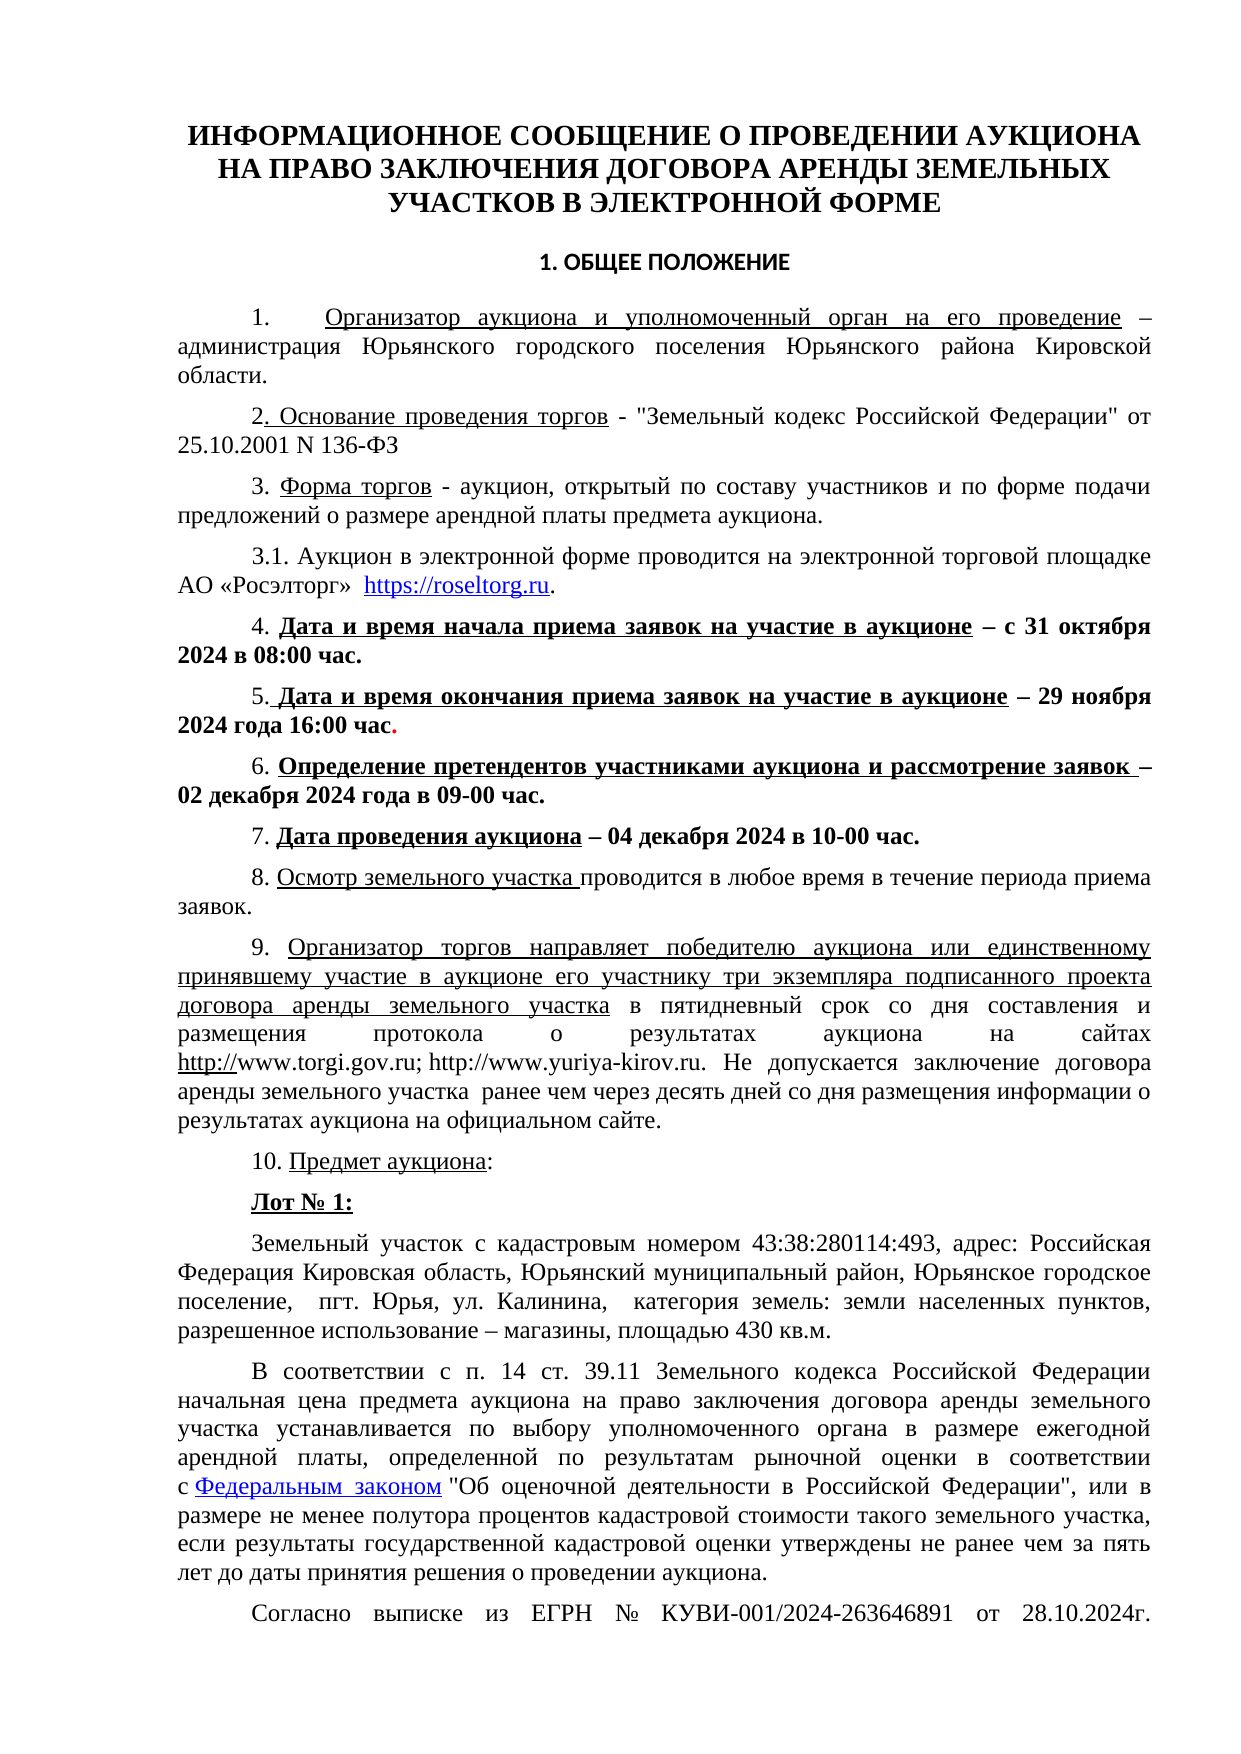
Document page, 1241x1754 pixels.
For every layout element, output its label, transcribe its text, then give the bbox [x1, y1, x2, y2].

text В соответствии с п. 14 ст. 39.11 Земельного кодекса Российской Федерации начальная цена предмета аукциона на право заключения договора аренды земельного участка устанавливается по выбору уполномоченного органа в размере ежегодной арендной платы, определенной по результатам рыночной оценки в соответствии с Федеральным законом "Об оценочной деятельности в Российской Федерации", или в размере не менее полутора процентов кадастровой стоимости такого земельного участка, если результаты государственной кадастровой оценки утверждены не ранее чем за пять лет до даты принятия решения о проведении аукциона. [177, 1356, 1152, 1586]
text 3.1. Аукцион в электронной форме проводится на электронной торговой площадке АО «Росэлторг» https://roseltorg.ru. [177, 541, 1152, 598]
text 2. Основание проведения торгов - "Земельный кодекс Российской Федерации" от 25.10.2001 N 136-ФЗ [177, 401, 1152, 458]
text Земельный участок с кадастровым номером 43:38:280114:493, адрес: Российская Федерация Кировская область, Юрьянский муниципальный район, Юрьянское городское поселение, пгт. Юрья, ул. Калинина, категория земель: земли населенных пунктов, разрешенное использование – магазины, площадью 430 кв.м. [177, 1228, 1152, 1343]
text ИНФОРМАЦИОННОЕ СООБЩЕНИЕ О ПРОВЕДЕНИИ АУКЦИОНА НА ПРАВО ЗАКЛЮЧЕНИЯ ДОГОВОРА АРЕНДЫ ЗЕМЕЛЬНЫХ УЧАСТКОВ В ЭЛЕКТРОННОЙ ФОРМЕ [177, 118, 1152, 219]
text 4. Дата и время начала приема заявок на участие в аукционе – с 31 октября 2024 в 08:00 час. [177, 611, 1152, 668]
text 6. Определение претендентов участниками аукциона и рассмотрение заявок – 02 декабря 2024 года в 09-00 час. [177, 751, 1152, 808]
list Организатор аукциона и уполномоченный орган на его проведение – администрация Юрьянского городского поселения Юрьянского района Кировской области. [177, 302, 1152, 388]
text 1. ОБЩЕЕ ПОЛОЖЕНИЕ [177, 246, 1152, 277]
text 9. Организатор торгов направляет победителю аукциона или единственному принявшему участие в аукционе его участнику три экземпляра подписанного проекта договора аренды земельного участка в пятидневный срок со дня составления и размещения протокола о результатах аукциона на сайтах http://www.torgi.gov.ru; http://www.yuriya-kirov.ru. Не допускается заключение договора аренды земельного участка ранее чем через десять дней со дня размещения информации о результатах аукциона на официальном сайте. [177, 932, 1152, 986]
text 10. Предмет аукциона: [177, 1146, 1152, 1175]
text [177, 1598, 1152, 1627]
text 7. Дата проведения аукциона – 04 декабря 2024 в 10-00 час. [177, 821, 1152, 850]
text 5. Дата и время окончания приема заявок на участие в аукционе – 29 ноября 2024 года 16:00 час. [177, 681, 1152, 738]
text 3. Форма торгов - аукцион, открытый по составу участников и по форме подачи предложений о размере арендной платы предмета аукциона. [177, 471, 1152, 528]
text Лот № 1: [177, 1187, 1152, 1216]
text 8. Осмотр земельного участка проводится в любое время в течение периода приема заявок. [177, 862, 1152, 920]
text 9. Организатор торгов направляет победителю аукциона или единственному принявшему участие в аукционе его участнику три экземпляра подписанного проекта договора аренды земельного участка в пятидневный срок со дня составления и размещения протокола о результатах аукциона на сайтах http://www.torgi.gov.ru; http://www.yuriya-kirov.ru. Не допускается заключение договора аренды земельного участка ранее чем через десять дней со дня размещения информации о результатах аукциона на официальном сайте. [177, 987, 1152, 1133]
